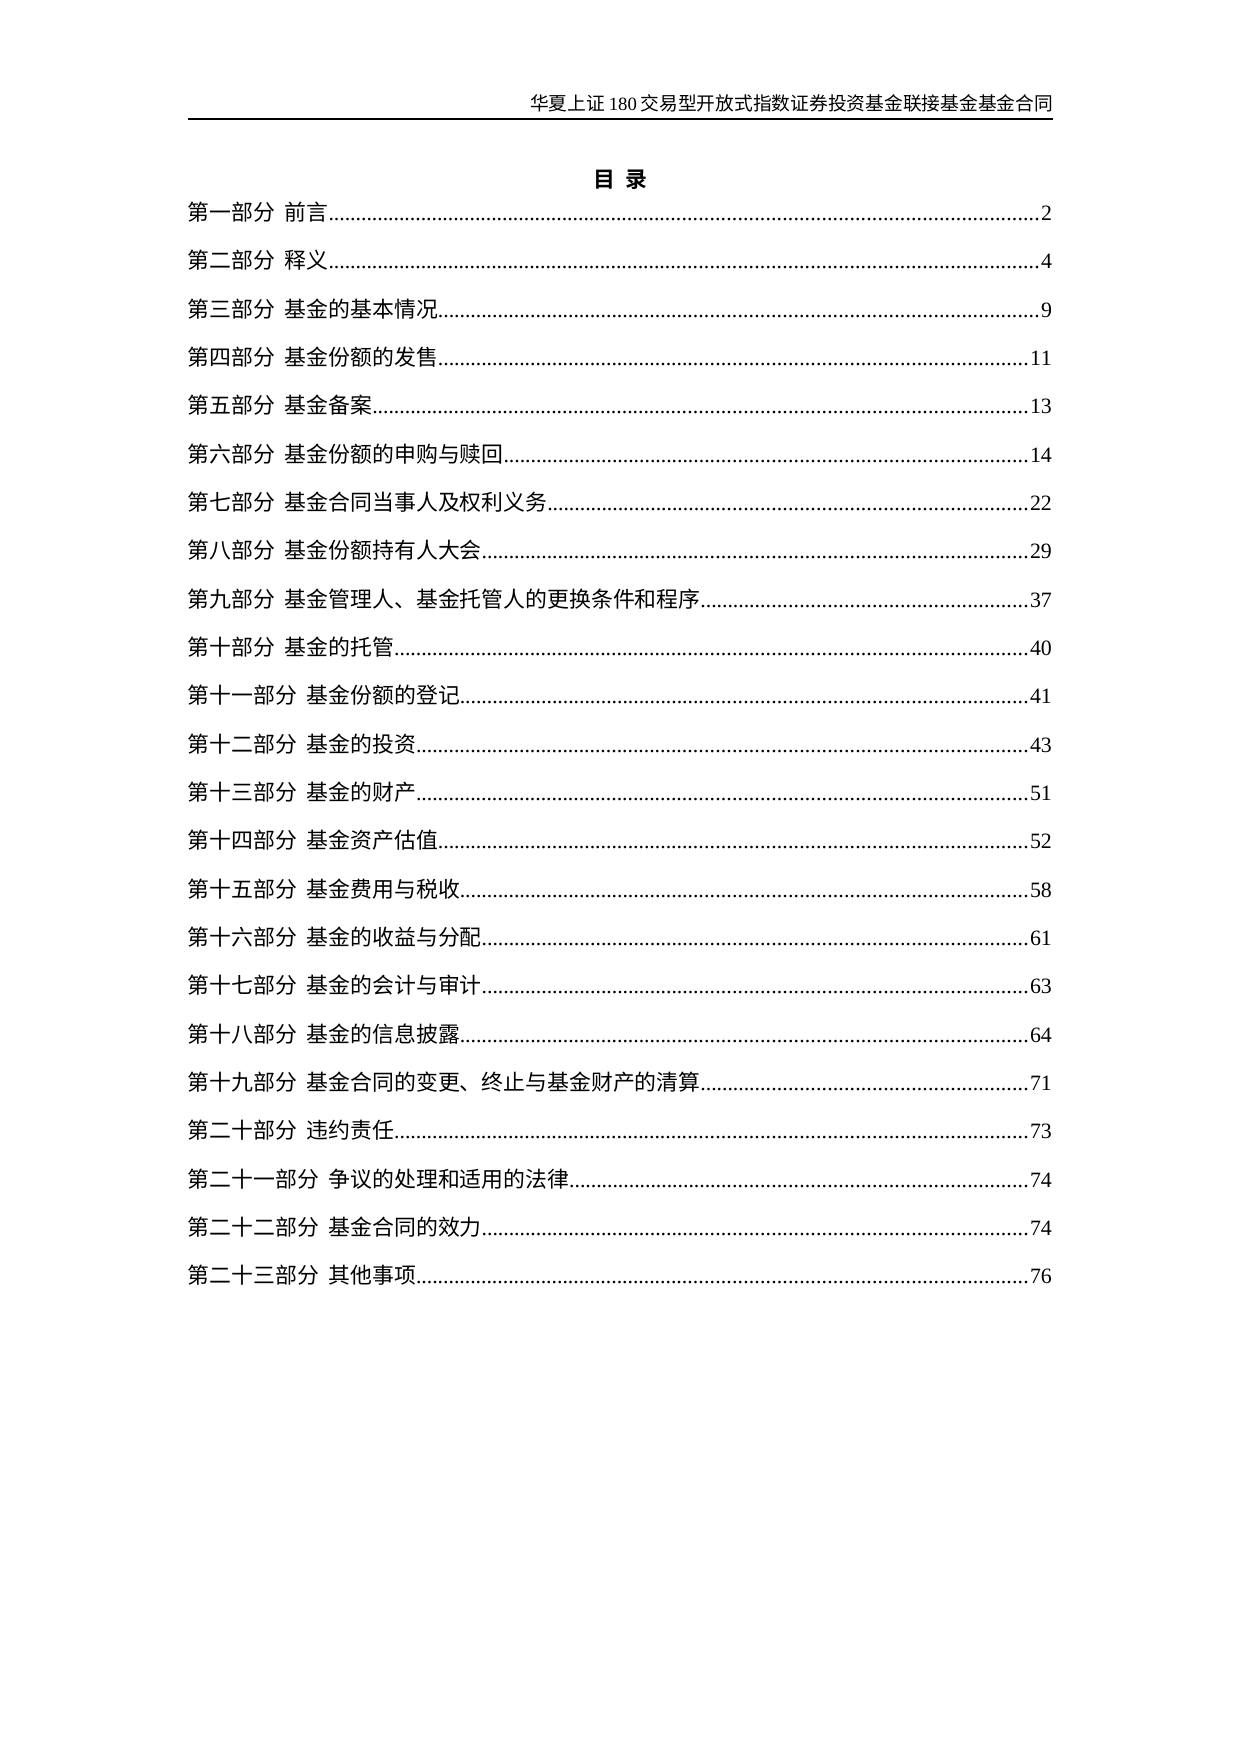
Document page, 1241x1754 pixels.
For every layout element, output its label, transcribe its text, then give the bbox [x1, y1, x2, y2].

text 第二部分 释义 4 [187, 243, 1053, 275]
text 第八部分 基金份额持有人大会 29 [187, 533, 1053, 565]
text 第七部分 基金合同当事人及权利义务 22 [187, 484, 1053, 517]
text 第十七部分 基金的会计与审计 63 [187, 968, 1053, 1000]
text 第四部分 基金份额的发售 11 [187, 339, 1053, 372]
text 第九部分 基金管理人、基金托管人的更换条件和程序 37 [187, 581, 1053, 614]
text 第十六部分 基金的收益与分配 61 [187, 919, 1053, 952]
text 第六部分 基金份额的申购与赎回 14 [187, 436, 1053, 469]
text 第二十二部分 基金合同的效力 74 [187, 1209, 1053, 1242]
text 目 录 [187, 162, 1053, 194]
text 第十二部分 基金的投资 43 [187, 726, 1053, 759]
text 第一部分 前言 2 [187, 194, 1053, 227]
text 第十五部分 基金费用与税收 58 [187, 871, 1053, 904]
text 第十四部分 基金资产估值 52 [187, 823, 1053, 855]
text 第五部分 基金备案 13 [187, 388, 1053, 420]
text 第三部分 基金的基本情况 9 [187, 291, 1053, 324]
text 第十三部分 基金的财产 51 [187, 774, 1053, 807]
text 第二十部分 违约责任 73 [187, 1113, 1053, 1145]
text 第十八部分 基金的信息披露 64 [187, 1016, 1053, 1049]
text 第十一部分 基金份额的登记 41 [187, 678, 1053, 710]
text 第十九部分 基金合同的变更、终止与基金财产的清算 71 [187, 1064, 1053, 1097]
text 第十部分 基金的托管 40 [187, 629, 1053, 662]
text 第二十一部分 争议的处理和适用的法律 74 [187, 1161, 1053, 1194]
text 第二十三部分 其他事项 76 [187, 1258, 1053, 1290]
